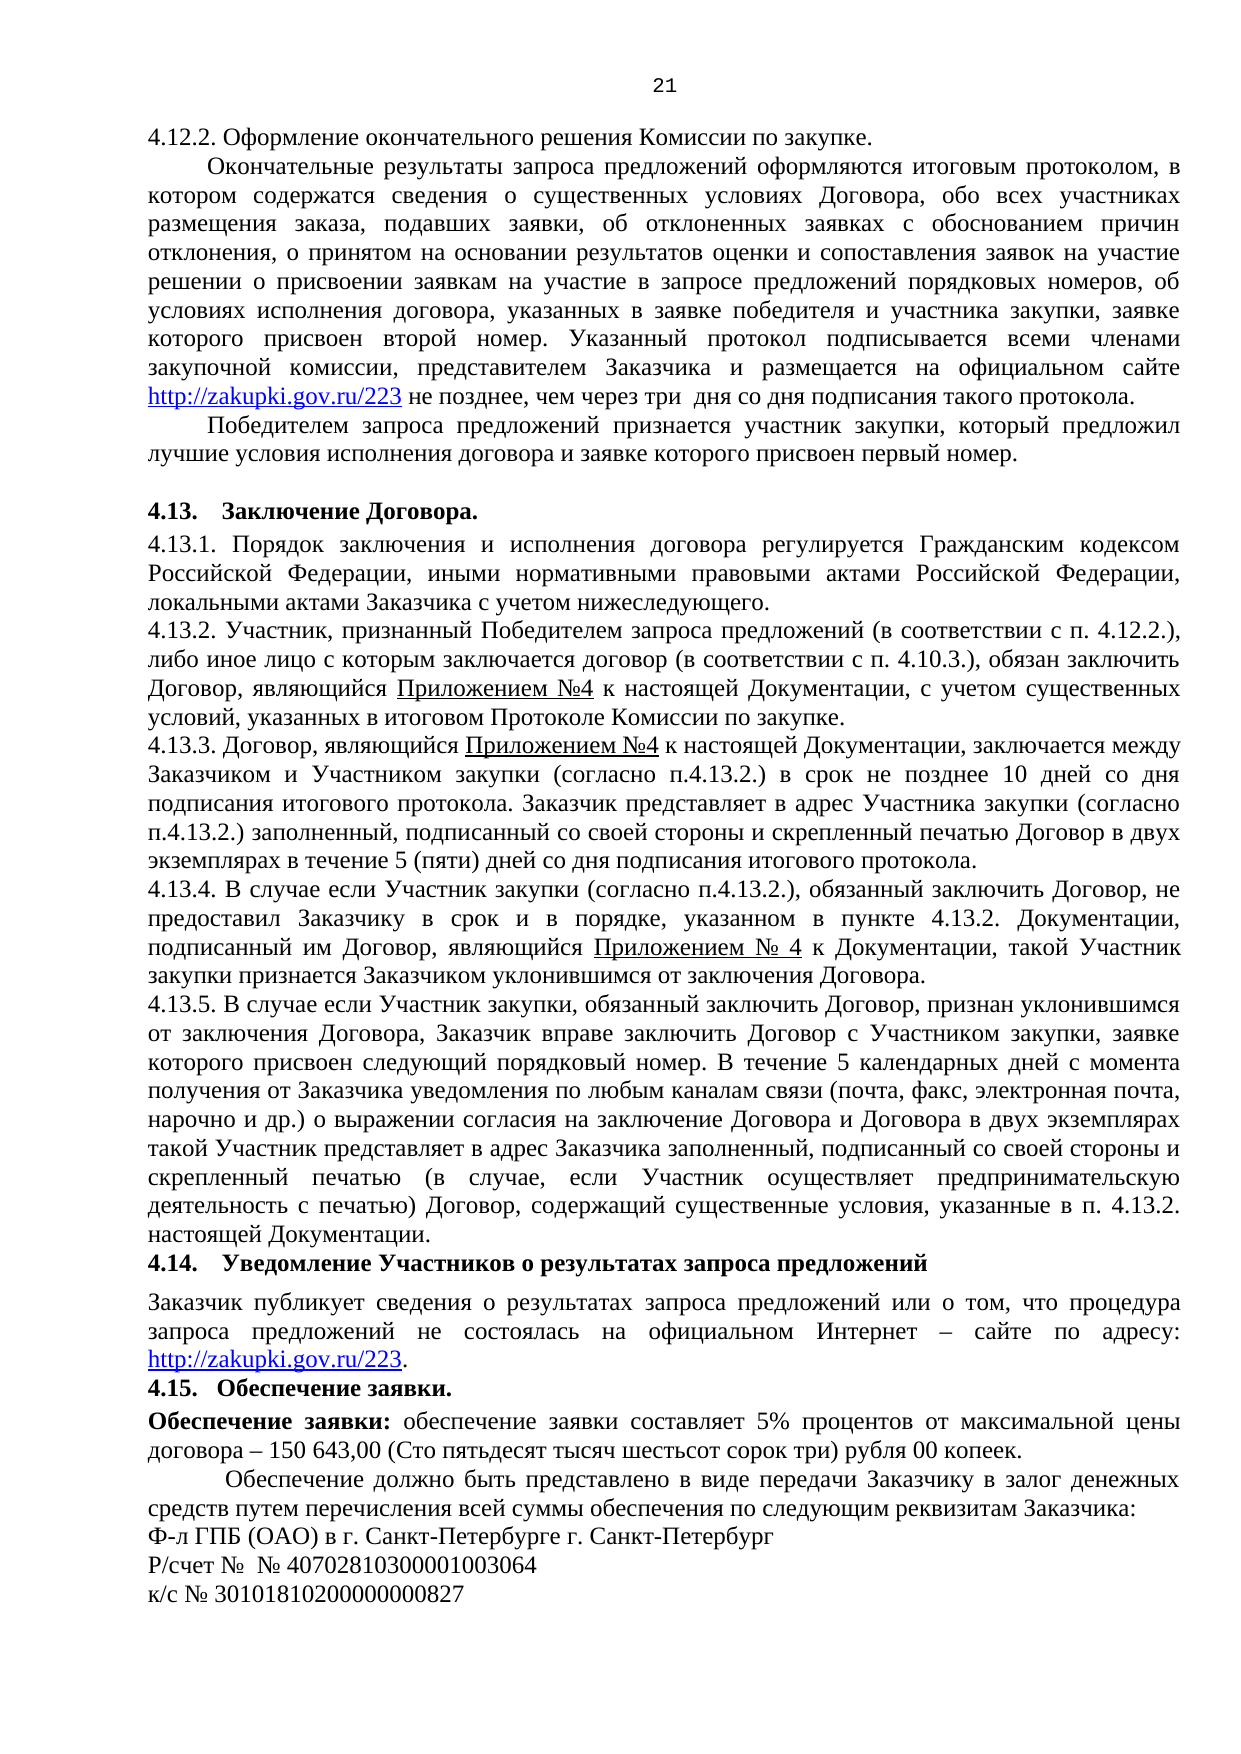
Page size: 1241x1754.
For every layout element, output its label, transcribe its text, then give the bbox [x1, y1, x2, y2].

text к/с № 30101810200000000827 [148, 1579, 1181, 1608]
text 4.13.5. В случае если Участник закупки, обязанный заключить Договор, признан уклонившимся от заключения Договора, Заказчик вправе заключить Договор с Участником закупки, заявке которого присвоен следующий порядковый номер. В течение 5 календарных дней с момента получения от Заказчика уведомления по любым каналам связи (почта, факс, электронная почта, нарочно и др.) о выражении согласия на заключение Договора и Договора в двух экземплярах такой Участник представляет в адрес Заказчика заполненный, подписанный со своей стороны и скрепленный печатью (в случае, если Участник осуществляет предпринимательскую деятельность с печатью) Договор, содержащий существенные условия, указанные в п. 4.13.2. настоящей Документации. [148, 989, 1181, 1248]
text 4.13.3. Договор, являющийся Приложением №4 к настоящей Документации, заключается между Заказчиком и Участником закупки (согласно п.4.13.2.) в срок не позднее 10 дней со дня подписания итогового протокола. Заказчик представляет в адрес Участника закупки (согласно п.4.13.2.) заполненный, подписанный со своей стороны и скрепленный печатью Договор в двух экземплярах в течение 5 (пяти) дней со дня подписания итогового протокола. [148, 730, 1181, 874]
text Заказчик публикует сведения о результатах запроса предложений или о том, что процедура запроса предложений не состоялась на официальном Интернет – сайте по адресу: http://zakupki.gov.ru/223. [148, 1287, 1181, 1373]
text Ф-л ГПБ (ОАО) в г. Санкт-Петербурге г. Санкт-Петербург [148, 1521, 1181, 1550]
text Обеспечение заявки: обеспечение заявки составляет 5% процентов от максимальной цены договора – 150 643,00 (Сто пятьдесят тысяч шестьсот сорок три) рубля 00 копеек. [148, 1406, 1181, 1464]
text Победителем запроса предложений признается участник закупки, который предложил лучшие условия исполнения договора и заявке которого присвоен первый номер. [148, 410, 1181, 467]
text 4.14. Уведомление Участников о результатах запроса предложений [148, 1248, 1181, 1277]
text 4.13.2. Участник, признанный Победителем запроса предложений (в соответствии с п. 4.12.2.), либо иное лицо с которым заключается договор (в соответствии с п. 4.10.3.), обязан заключить Договор, являющийся Приложением №4 к настоящей Документации, с учетом существенных условий, указанных в итоговом Протоколе Комиссии по закупке. [148, 615, 1181, 730]
text 4.13.1. Порядок заключения и исполнения договора регулируется Гражданским кодексом Российской Федерации, иными нормативными правовыми актами Российской Федерации, локальными актами Заказчика с учетом нижеследующего. [148, 529, 1181, 615]
text 4.12.2. Оформление окончательного решения Комиссии по закупке. [148, 122, 1181, 151]
text 4.13. Заключение Договора. [148, 496, 1181, 525]
text Р/счет № № 40702810300001003064 [148, 1550, 1181, 1579]
text Обеспечение должно быть представлено в виде передачи Заказчику в залог денежных средств путем перечисления всей суммы обеспечения по следующим реквизитам Заказчика: [148, 1464, 1181, 1521]
text 4.13.4. В случае если Участник закупки (согласно п.4.13.2.), обязанный заключить Договор, не предоставил Заказчику в срок и в порядке, указанном в пункте 4.13.2. Документации, подписанный им Договор, являющийся Приложением № 4 к Документации, такой Участник закупки признается Заказчиком уклонившимся от заключения Договора. [148, 874, 1181, 989]
text 4.15. Обеспечение заявки. [148, 1373, 1181, 1402]
text Окончательные результаты запроса предложений оформляются итоговым протоколом, в котором содержатся сведения о существенных условиях Договора, обо всех участниках размещения заказа, подавших заявки, об отклоненных заявках с обоснованием причин отклонения, о принятом на основании результатов оценки и сопоставления заявок на участие решении о присвоении заявкам на участие в запросе предложений порядковых номеров, об условиях исполнения договора, указанных в заявке победителя и участника закупки, заявке которого присвоен второй номер. Указанный протокол подписывается всеми членами закупочной комиссии, представителем Заказчика и размещается на официальном сайте http://zakupki.gov.ru/223 не позднее, чем через три дня со дня подписания такого протокола. [148, 151, 1181, 410]
